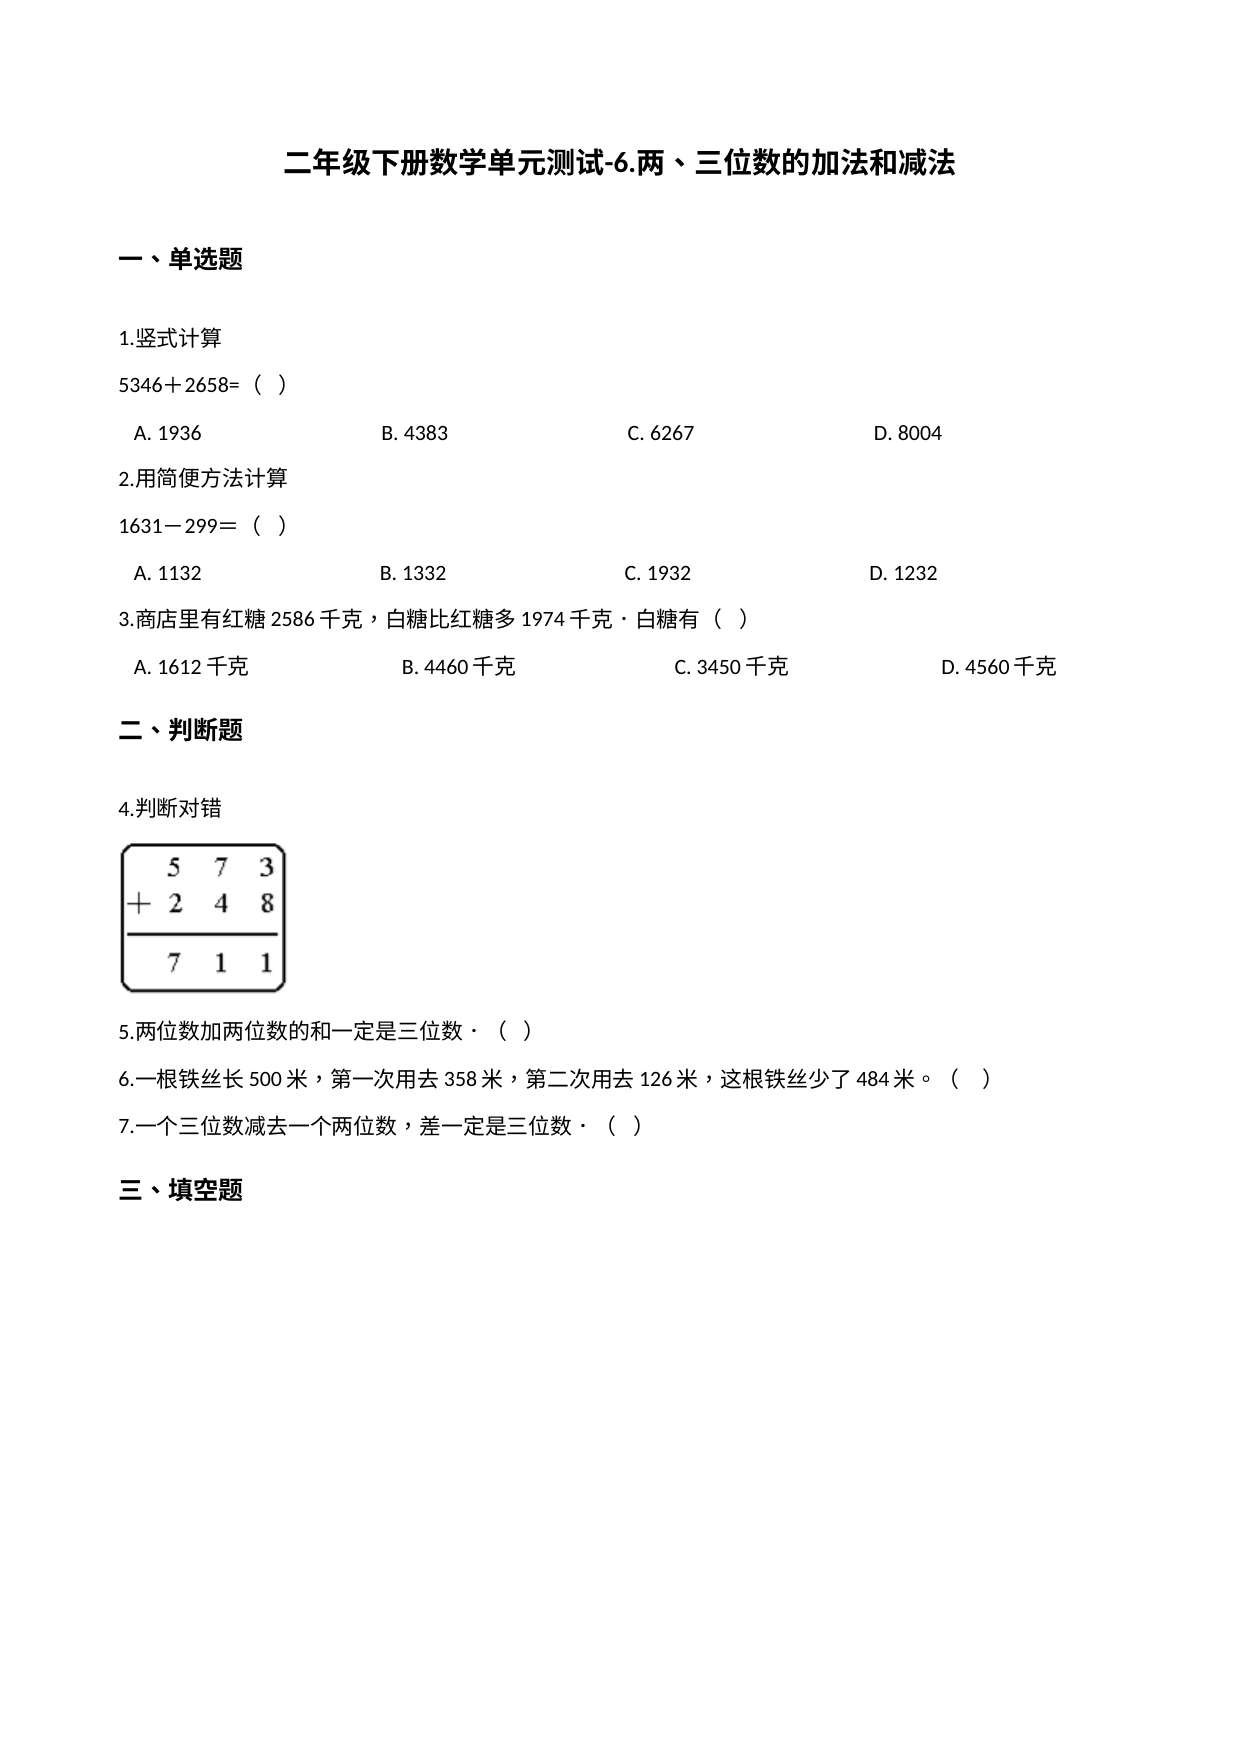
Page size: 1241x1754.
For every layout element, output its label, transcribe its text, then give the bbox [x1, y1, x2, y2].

text 二年级下册数学单元测试-6.两、三位数的加法和减法 [118, 129, 1122, 194]
text 1.竖式计算 [118, 321, 1122, 354]
text 7.一个三位数减去一个两位数，差一定是三位数．（ ） [118, 1110, 1122, 1142]
text 5346＋2658=（ ） [118, 369, 1122, 401]
text 6.一根铁丝长500米，第一次用去358米，第二次用去126米，这根铁丝少了484米。（ ） [118, 1062, 1122, 1095]
text 3.商店里有红糖2586千克，白糖比红糖多1974千克．白糖有（ ） [118, 602, 1122, 635]
picture [622, 433, 628, 441]
text 4.判断对错 [118, 792, 1122, 824]
picture [376, 433, 382, 441]
text 三、填空题 [118, 1157, 1122, 1222]
text 二、判断题 [118, 697, 1122, 762]
text 2.用简便方法计算 [118, 462, 1122, 494]
text A. 1612千克 B. 4460千克 C. 3450千克 D. 4560千克 [134, 650, 1122, 682]
text 一、单选题 [118, 227, 1122, 292]
text 1631－299＝（ ） [118, 509, 1122, 542]
picture [118, 839, 295, 997]
text A. 1132 B. 1332 C. 1932 D. 1232 [134, 557, 1122, 589]
text 5.两位数加两位数的和一定是三位数．（ ） [118, 1015, 1122, 1047]
text A. 1936 B. 4383 C. 6267 D. 8004 [134, 416, 1122, 448]
picture [869, 433, 874, 441]
